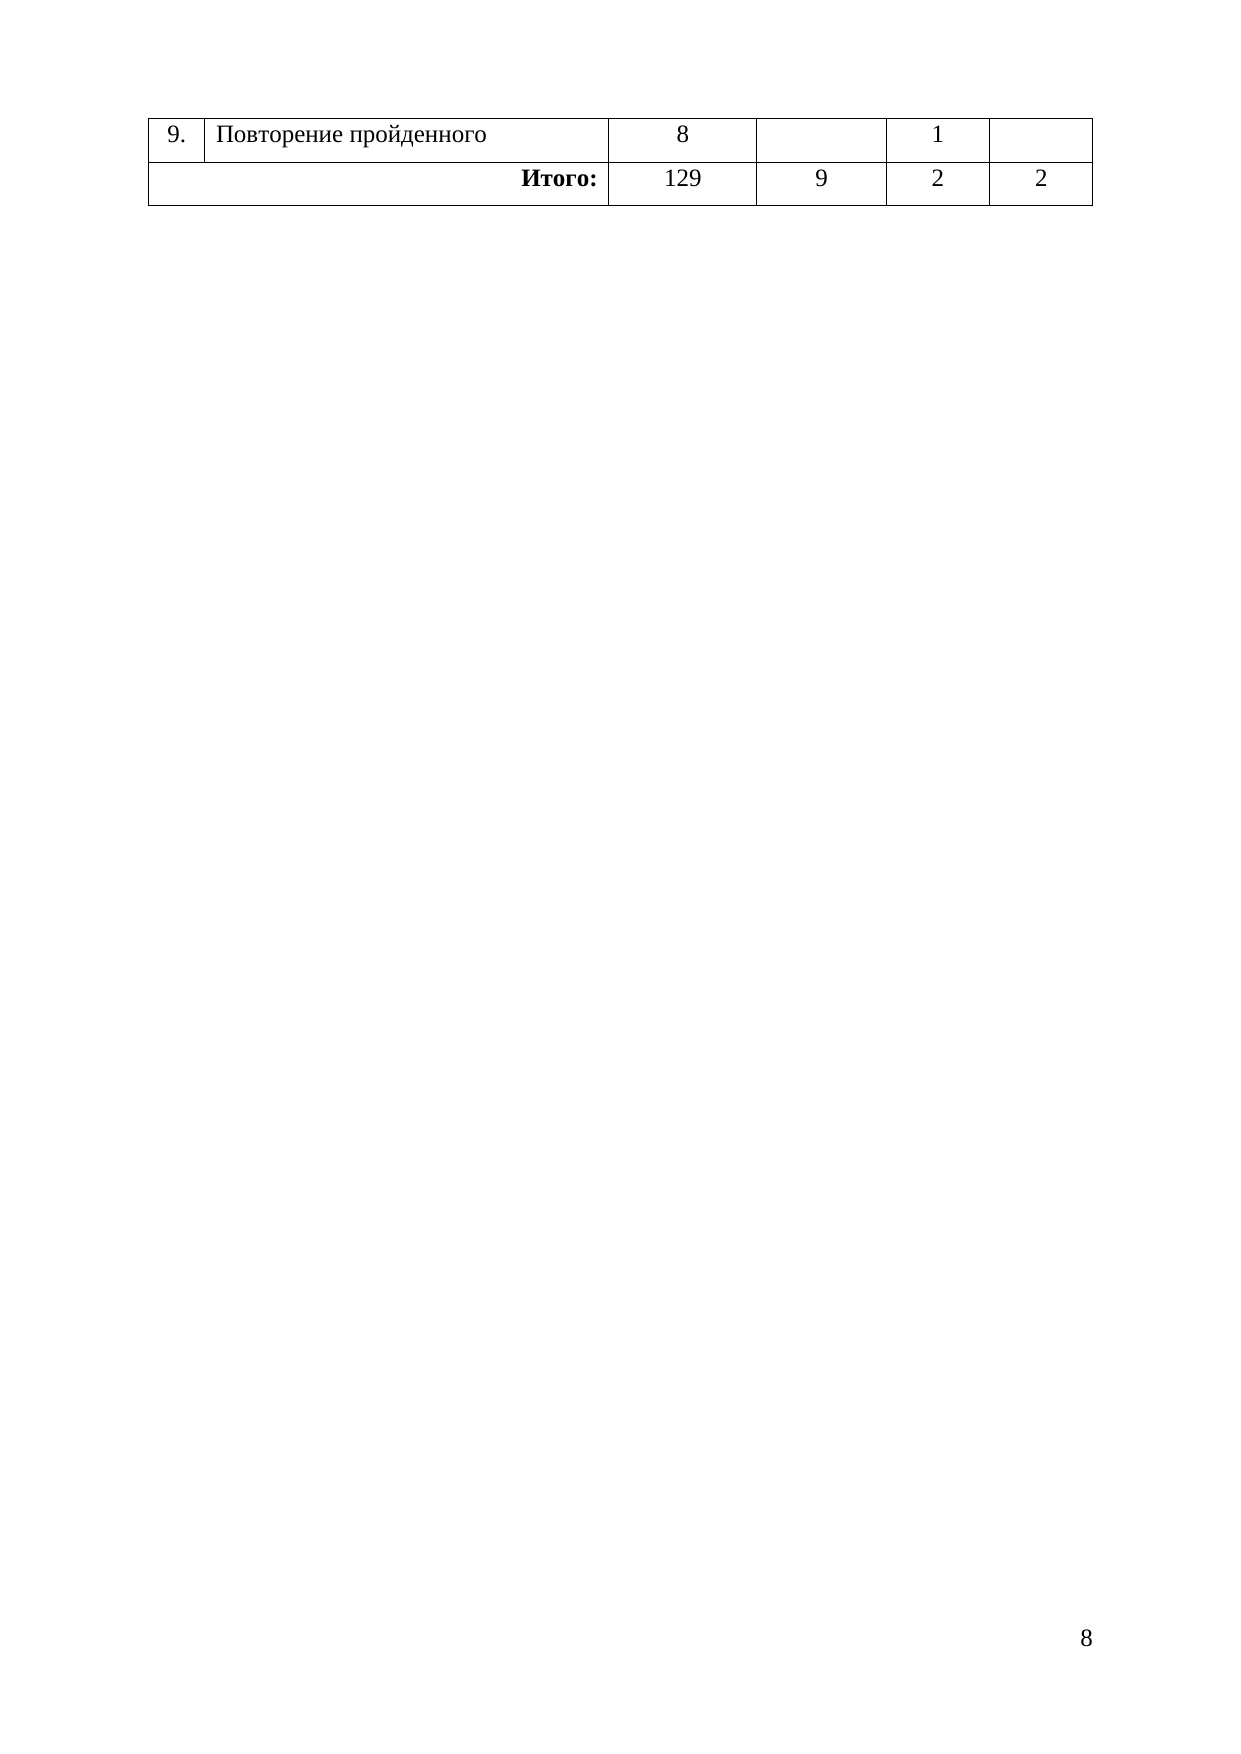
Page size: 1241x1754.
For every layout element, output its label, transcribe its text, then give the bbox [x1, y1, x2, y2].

table_cell 9 [757, 163, 886, 205]
table_cell [990, 119, 1092, 162]
table_cell Итого: [149, 163, 608, 205]
table_cell 2 [887, 163, 989, 205]
table_cell 129 [609, 163, 756, 205]
table_cell 2 [990, 163, 1092, 205]
table_cell 8 [609, 119, 756, 162]
table_cell 1 [887, 119, 989, 162]
table_cell Повторение пройденного [205, 119, 608, 162]
table_cell 9. [149, 119, 204, 162]
table_cell [757, 119, 886, 162]
